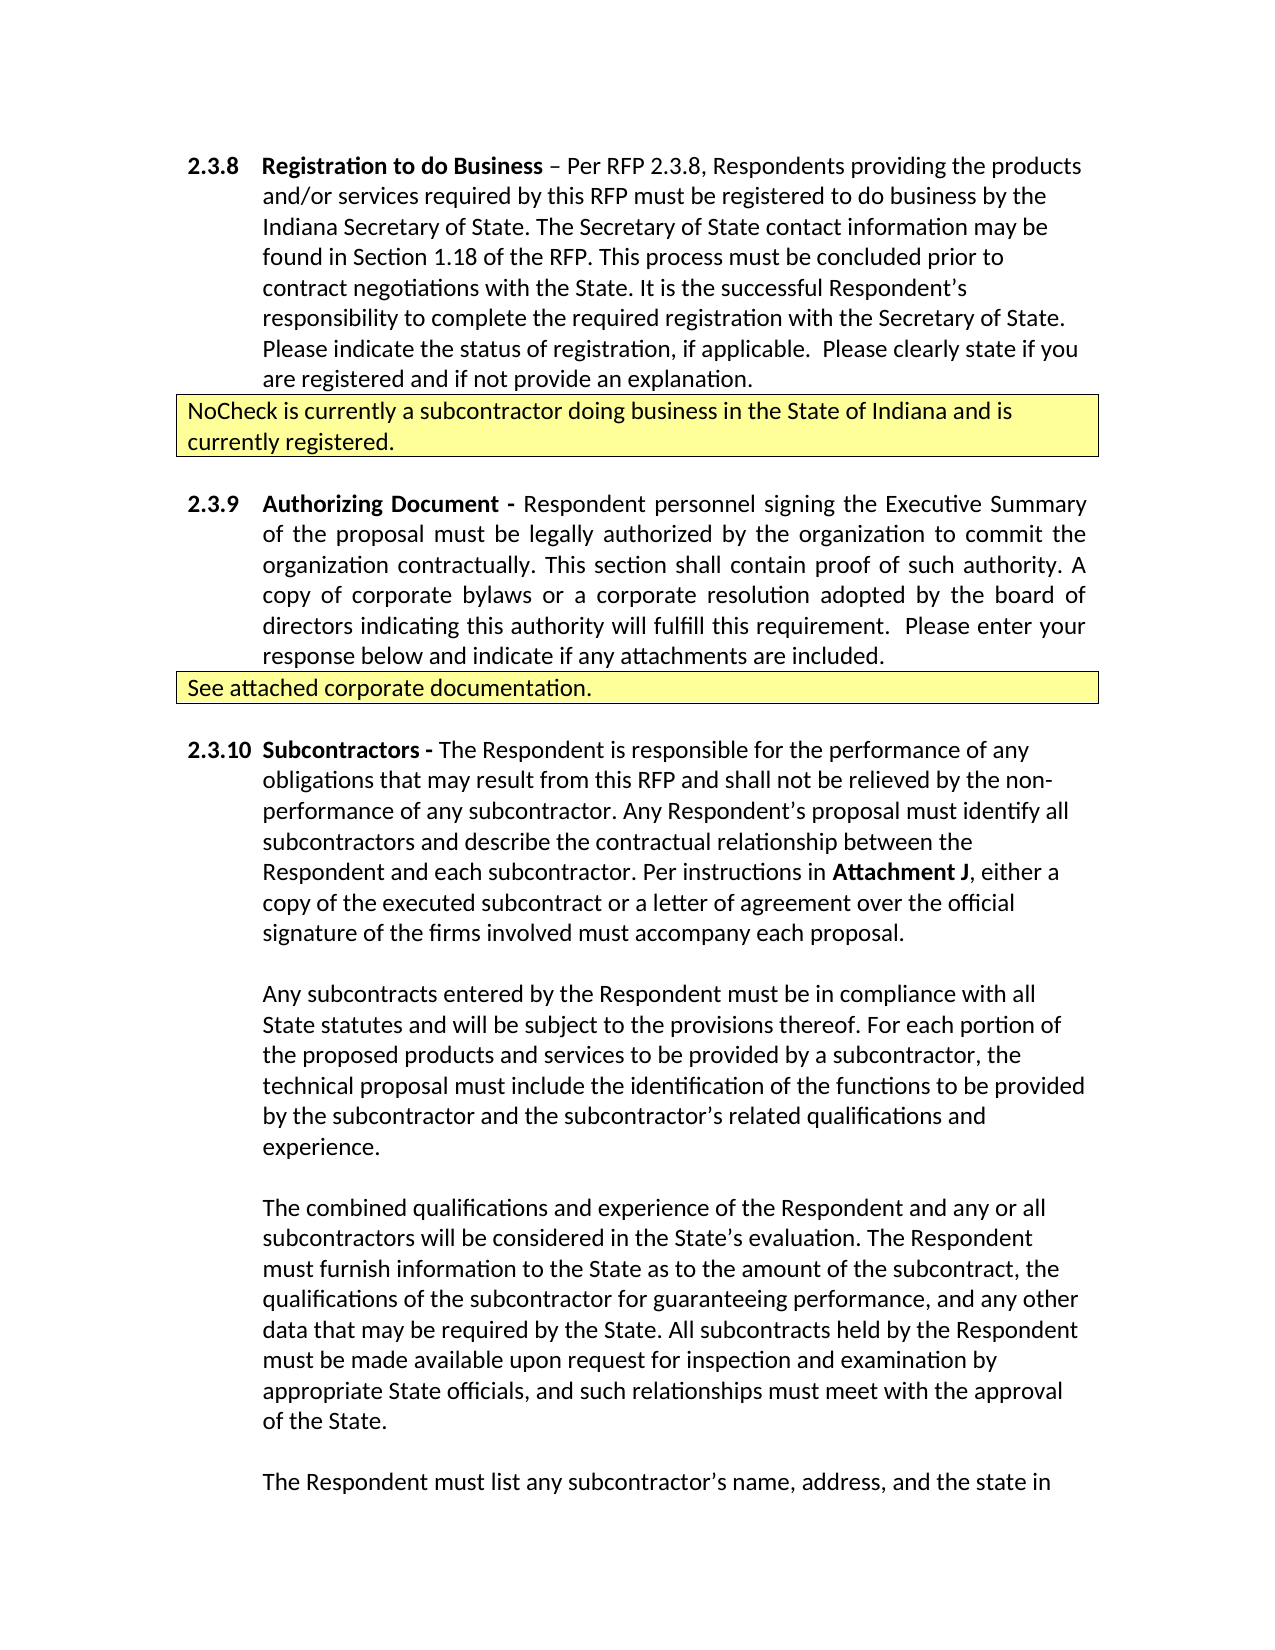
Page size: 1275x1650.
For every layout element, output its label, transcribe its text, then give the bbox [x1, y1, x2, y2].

list Authorizing Document - Respondent personnel signing the Executive Summary of the proposal must be legally authorized by the organization to commit the organization contractually. This section shall contain proof of such authority. A copy of corporate bylaws or a corporate resolution adopted by the board of directors indicating this authority will fulfill this requirement. Please enter your response below and indicate if any attachments are included. [187, 488, 1087, 671]
list Subcontractors - The Respondent is responsible for the performance of any obligations that may result from this RFP and shall not be relieved by the non-performance of any subcontractor. Any Respondent’s proposal must identify all subcontractors and describe the contractual relationship between the Respondent and each subcontractor. Per instructions in Attachment J, either a copy of the executed subcontract or a letter of agreement over the official signature of the firms involved must accompany each proposal. Any subcontracts entered by the Respondent must be in compliance with all State statutes and will be subject to the provisions thereof. For each portion of the proposed products and services to be provided by a subcontractor, the technical proposal must include the identification of the functions to be provided by the subcontractor and the subcontractor’s related qualifications and experience. [187, 734, 1087, 1161]
text 2.3.8 Registration to do Business – Per RFP 2.3.8, Respondents providing the products and/or services required by this RFP must be registered to do business by the Indiana Secretary of State. The Secretary of State contact information may be found in Section 1.18 of the RFP. This process must be concluded prior to contract negotiations with the State. It is the successful Respondent’s responsibility to complete the required registration with the Secretary of State. Please indicate the status of registration, if applicable. Please clearly state if you are registered and if not provide an explanation. [187, 150, 1087, 394]
table_header See attached corporate documentation. [177, 672, 1098, 702]
table_header NoCheck is currently a subcontractor doing business in the State of Indiana and is currently registered. [177, 395, 1098, 456]
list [262, 1192, 1087, 1497]
